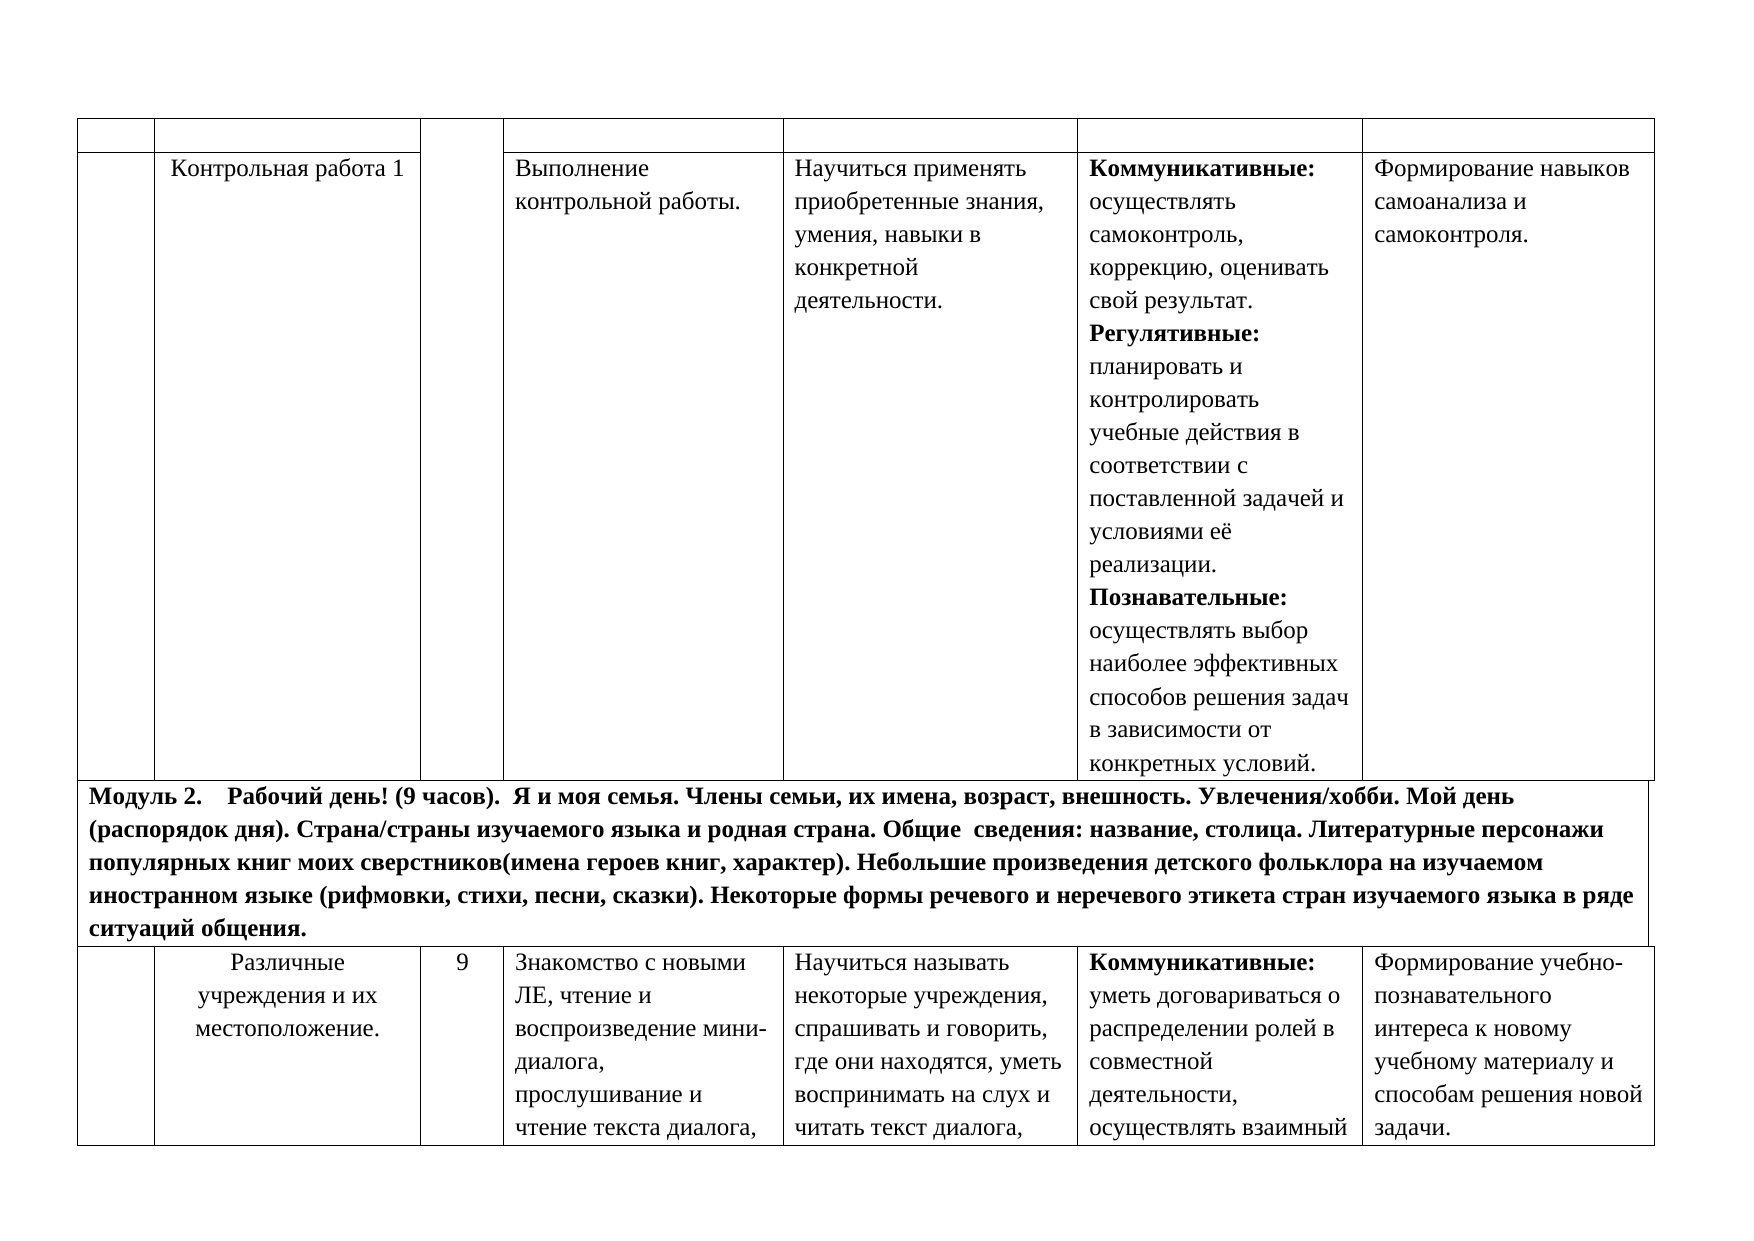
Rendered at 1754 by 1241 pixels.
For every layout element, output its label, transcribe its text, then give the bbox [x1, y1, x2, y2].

table_cell Выполнение контрольной работы. [504, 153, 783, 780]
table_cell [78, 947, 154, 1145]
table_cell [1078, 947, 1362, 1145]
table_cell [78, 119, 154, 152]
table_cell Коммуникативные: осуществлять самоконтроль, коррекцию, оценивать свой результат. Регулятивные: планировать и контролировать учебные действия в соответствии с поставленной задачей и условиями её реализации. Познавательные: осуществлять выбор наиболее эффективных способов решения задач в зависимости от конкретных условий. [1078, 153, 1362, 780]
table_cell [504, 947, 783, 1145]
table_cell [1078, 119, 1362, 152]
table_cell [1363, 119, 1654, 152]
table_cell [784, 119, 1077, 152]
table_cell Научиться применять приобретенные знания, умения, навыки в конкретной деятельности. [784, 153, 1077, 780]
table_cell Контрольная работа 1 [155, 153, 420, 780]
table_cell [78, 153, 154, 780]
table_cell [155, 119, 420, 152]
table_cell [155, 947, 420, 1145]
table_cell Формирование навыков самоанализа и самоконтроля. [1363, 153, 1654, 780]
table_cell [784, 947, 1077, 1145]
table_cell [1363, 947, 1654, 1145]
table_cell 9 [421, 947, 503, 1145]
table_cell Модуль 2. Рабочий день! (9 часов). Я и моя семья. Члены семьи, их имена, возраст, внешность. Увлечения/хобби. Мой день (распорядок дня). Страна/страны изучаемого языка и родная страна. Общие сведения: название, столица. Литературные персонажи популярных книг моих сверстников(имена героев книг, характер). Небольшие произведения детского фольклора на изучаемом иностранном языке (рифмовки, стихи, песни, сказки). Некоторые формы речевого и неречевого этикета стран изучаемого языка в ряде ситуаций общения. [78, 781, 1648, 946]
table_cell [504, 119, 783, 152]
